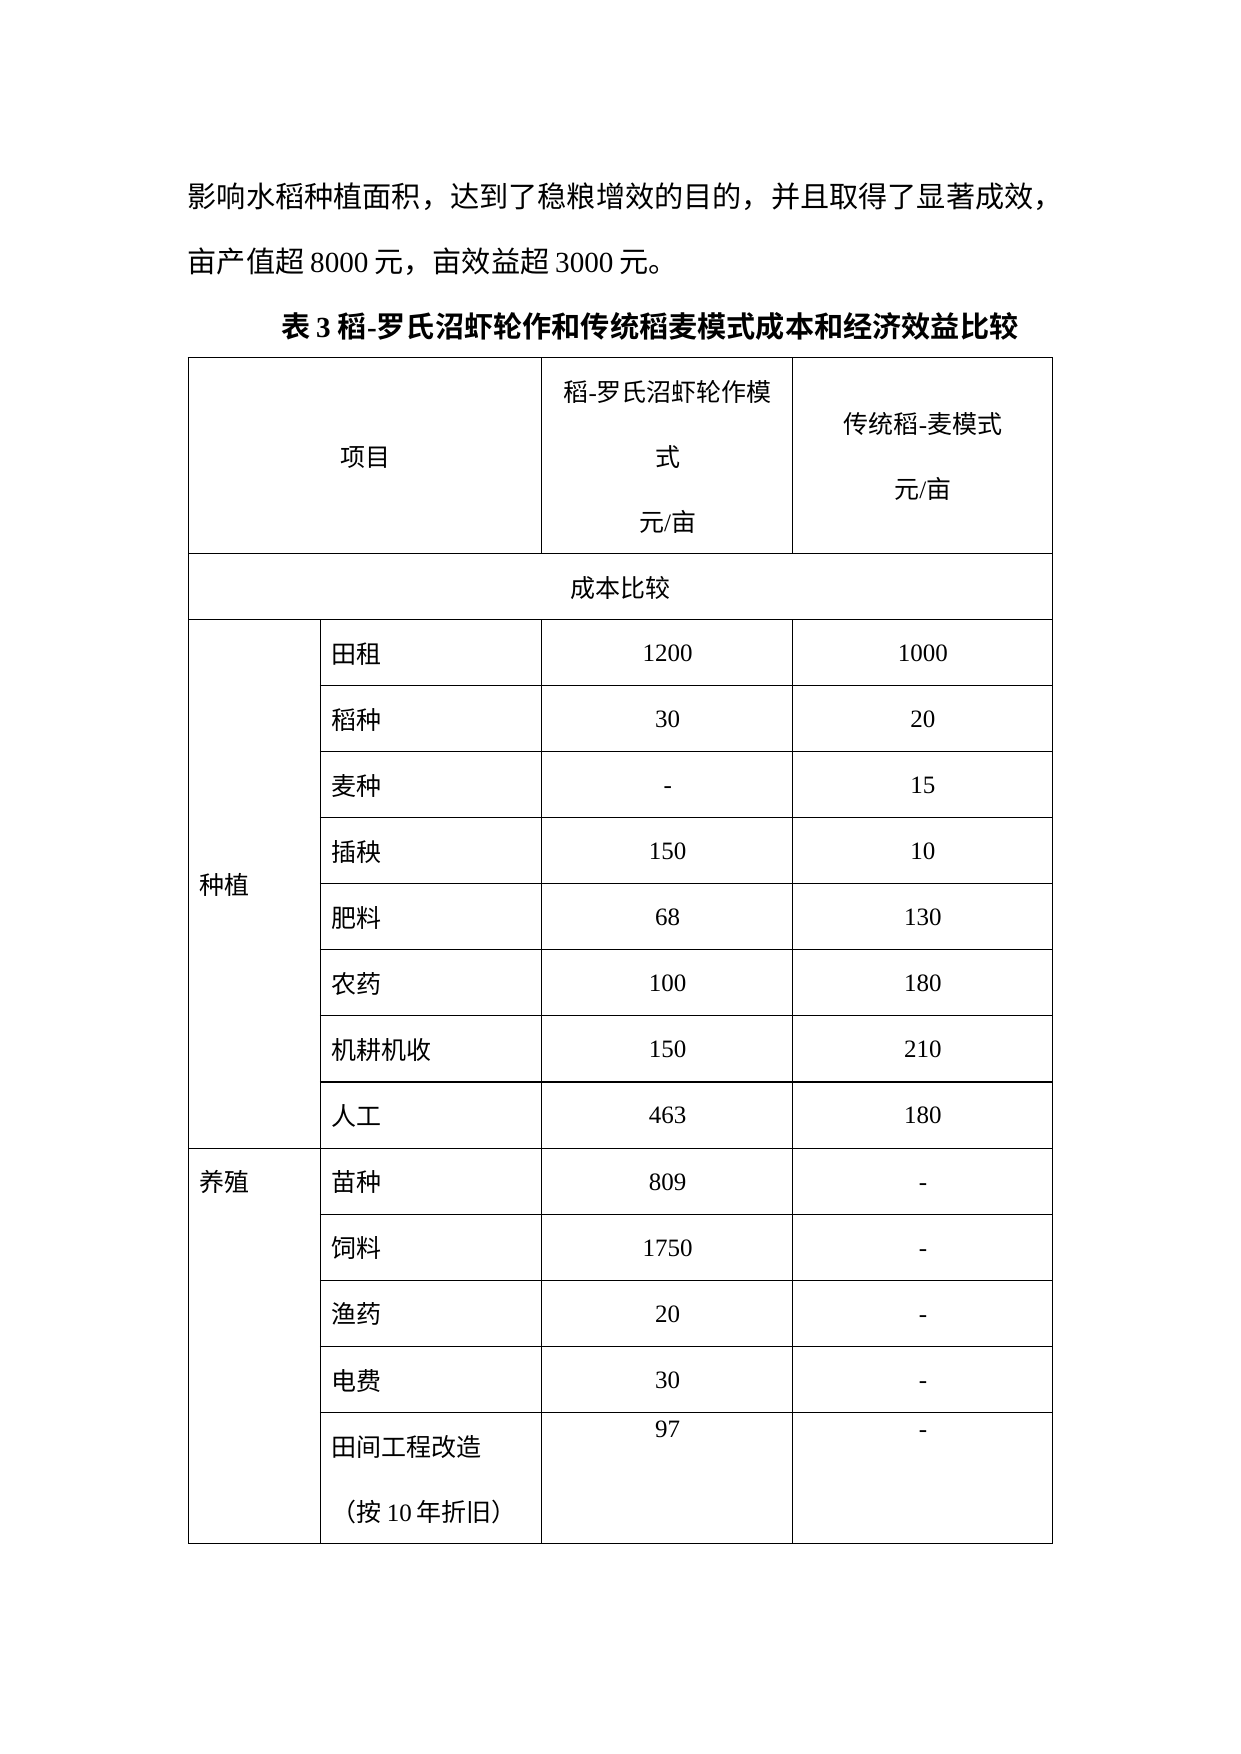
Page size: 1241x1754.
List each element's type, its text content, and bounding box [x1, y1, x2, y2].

table_cell 养殖 [189, 1149, 320, 1543]
table_cell 机耕机收 [321, 1016, 541, 1081]
table_cell 180 [793, 950, 1052, 1015]
table_cell 1200 [542, 620, 792, 685]
table_cell 809 [542, 1149, 792, 1213]
table_header 传统稻-麦模式 元/亩 [793, 358, 1052, 553]
table_cell 150 [542, 818, 792, 883]
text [187, 162, 1053, 292]
table_cell - [793, 1413, 1052, 1543]
table_header 稻-罗氏沼虾轮作模式 元/亩 [542, 358, 792, 553]
text 表3 稻-罗氏沼虾轮作和传统稻麦模式成本和经济效益比较 [187, 292, 1053, 357]
table_cell 15 [793, 752, 1052, 817]
table_cell 10 [793, 818, 1052, 883]
table_cell - [793, 1347, 1052, 1412]
table_cell 180 [793, 1083, 1052, 1147]
table_cell 电费 [321, 1347, 541, 1412]
table_cell 100 [542, 950, 792, 1015]
table_cell 插秧 [321, 818, 541, 883]
table_cell 463 [542, 1083, 792, 1147]
table_cell - [793, 1215, 1052, 1279]
table_cell 1750 [542, 1215, 792, 1279]
table_cell 饲料 [321, 1215, 541, 1279]
table_cell 稻种 [321, 686, 541, 751]
table_cell 20 [793, 686, 1052, 751]
table_cell 成本比较 [189, 554, 1052, 619]
table_cell 田租 [321, 620, 541, 685]
table_cell 20 [542, 1281, 792, 1346]
table_cell 种植 [189, 620, 320, 1147]
table_cell 210 [793, 1016, 1052, 1081]
table_cell 渔药 [321, 1281, 541, 1346]
table_cell - [542, 752, 792, 817]
table_cell 1000 [793, 620, 1052, 685]
table_header 项目 [189, 358, 541, 553]
table_cell 150 [542, 1016, 792, 1081]
table_cell 68 [542, 884, 792, 949]
table_cell 30 [542, 686, 792, 751]
table_cell 人工 [321, 1083, 541, 1147]
table_cell 肥料 [321, 884, 541, 949]
table_cell 苗种 [321, 1149, 541, 1213]
table_cell - [793, 1149, 1052, 1213]
table_cell 麦种 [321, 752, 541, 817]
table_cell 30 [542, 1347, 792, 1412]
table_cell 130 [793, 884, 1052, 949]
table_cell 97 [542, 1413, 792, 1543]
table_cell 农药 [321, 950, 541, 1015]
table_cell 田间工程改造 （按10年折旧） [321, 1413, 541, 1543]
table_cell - [793, 1281, 1052, 1346]
